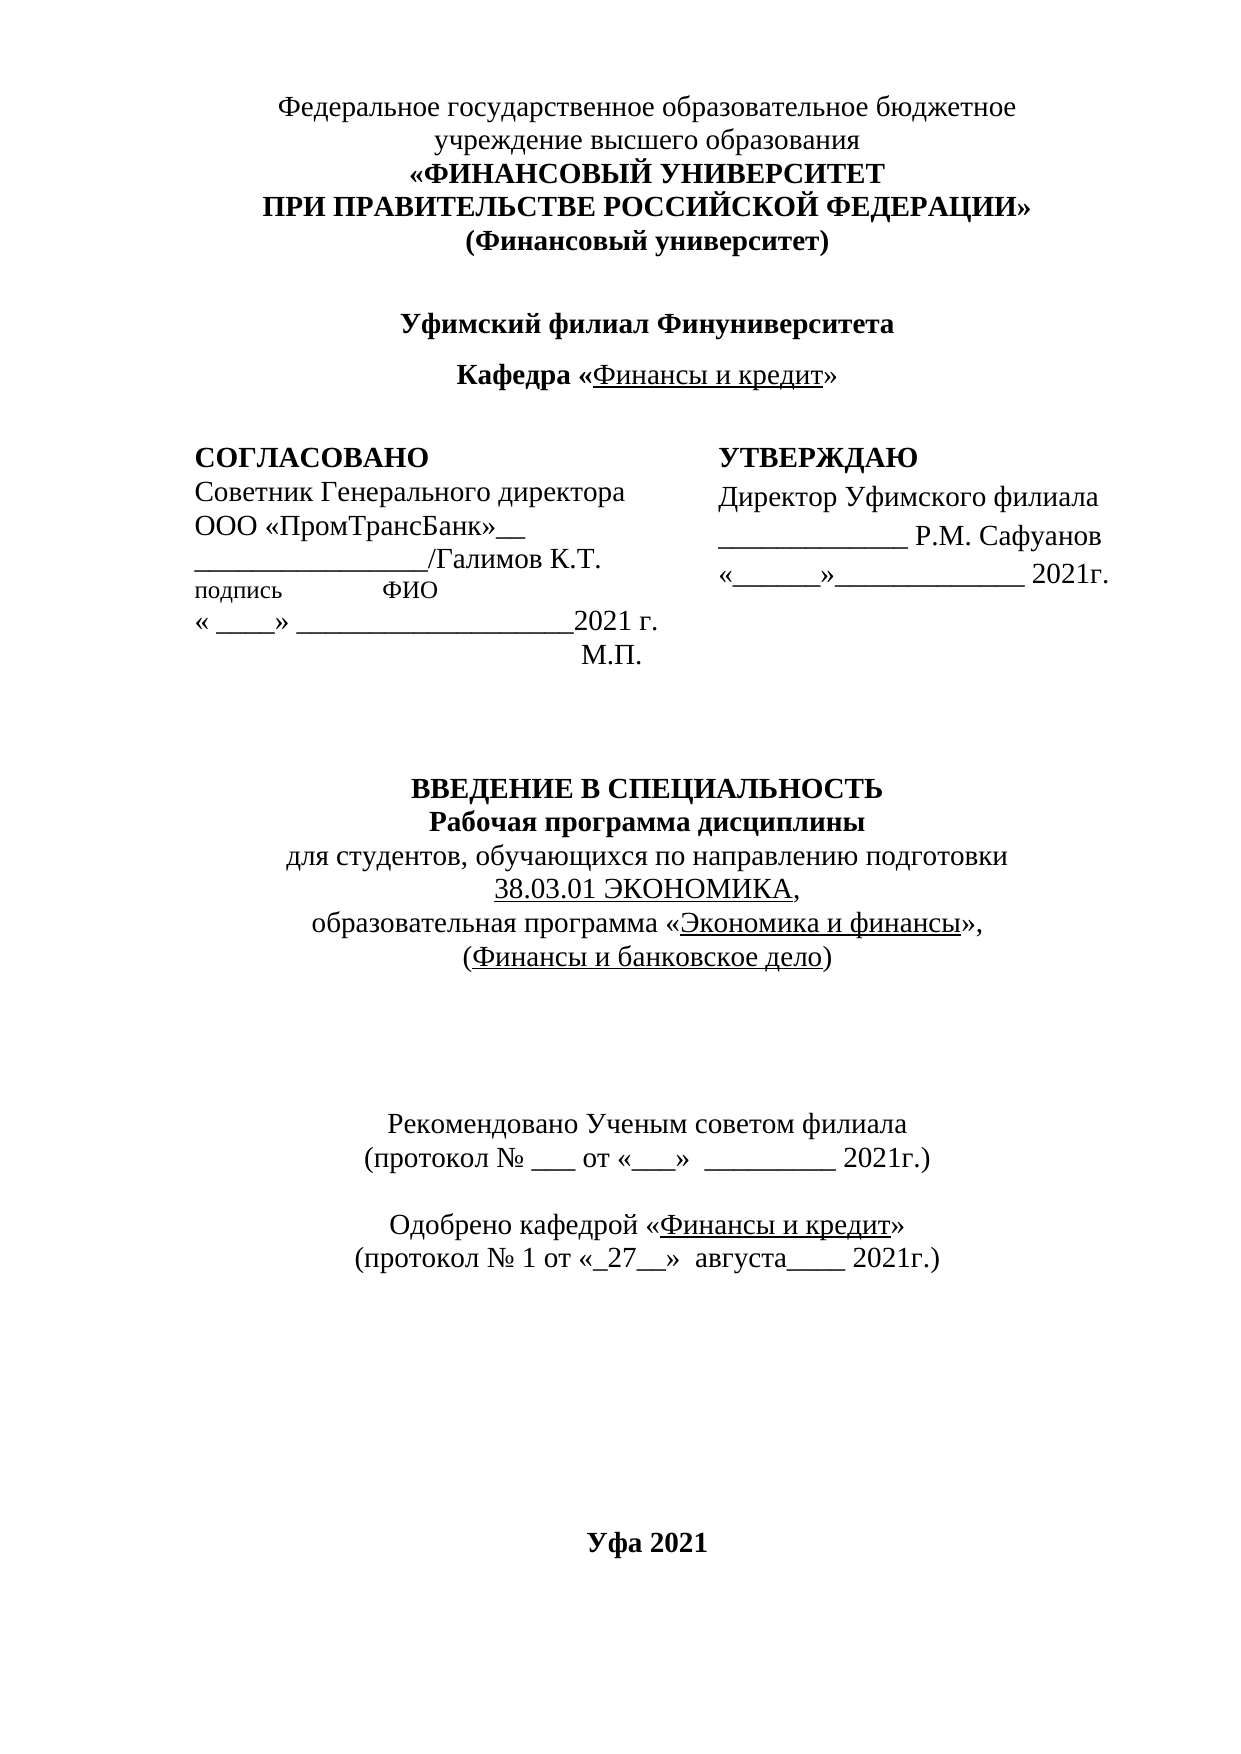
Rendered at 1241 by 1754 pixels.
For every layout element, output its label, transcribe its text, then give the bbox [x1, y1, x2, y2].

text Уфа 2021 [113, 1525, 1181, 1558]
text Рекомендовано Ученым советом филиала [113, 1106, 1181, 1140]
text учреждение высшего образования [113, 122, 1181, 156]
text Рабочая программа дисциплины [113, 804, 1181, 838]
text Одобрено кафедрой «Финансы и кредит» [113, 1207, 1181, 1240]
text 38.03.01 ЭКОНОМИКА, [113, 872, 1181, 905]
text (Финансы и банковское дело) [113, 939, 1181, 972]
text Федеральное государственное образовательное бюджетное [113, 89, 1181, 122]
text ВВЕДЕНИЕ В СПЕЦИАЛЬНОСТЬ [113, 771, 1181, 804]
text (протокол № 1 от «_27__» августа____ 2021г.) [113, 1240, 1181, 1274]
text ПРИ ПРАВИТЕЛЬСТВЕ РОССИЙСКОЙ ФЕДЕРАЦИИ» [113, 189, 1181, 223]
text Уфимский филиал Финуниверситета [113, 307, 1181, 340]
text (Финансовый университет) [113, 223, 1181, 256]
table_header СОГЛАСОВАНО Советник Генерального директора ООО «ПромТрансБанк»__ ________________/Галимов К.Т. подпись ФИО « ____» ___________________2021 г. М.П. [183, 441, 703, 737]
text Кафедра «Финансы и кредит» [113, 357, 1181, 390]
text (протокол № ___ от «___» _________ 2021г.) [113, 1140, 1181, 1173]
table_header УТВЕРЖДАЮ Директор Уфимского филиала _____________ Р.М. Сафуанов «______»_____________ 2021г. [703, 441, 1172, 737]
text образовательная программа «Экономика и финансы», [113, 905, 1181, 939]
text для студентов, обучающихся по направлению подготовки [113, 838, 1181, 872]
text «ФИНАНСОВЫЙ УНИВЕРСИТЕТ [113, 156, 1181, 189]
